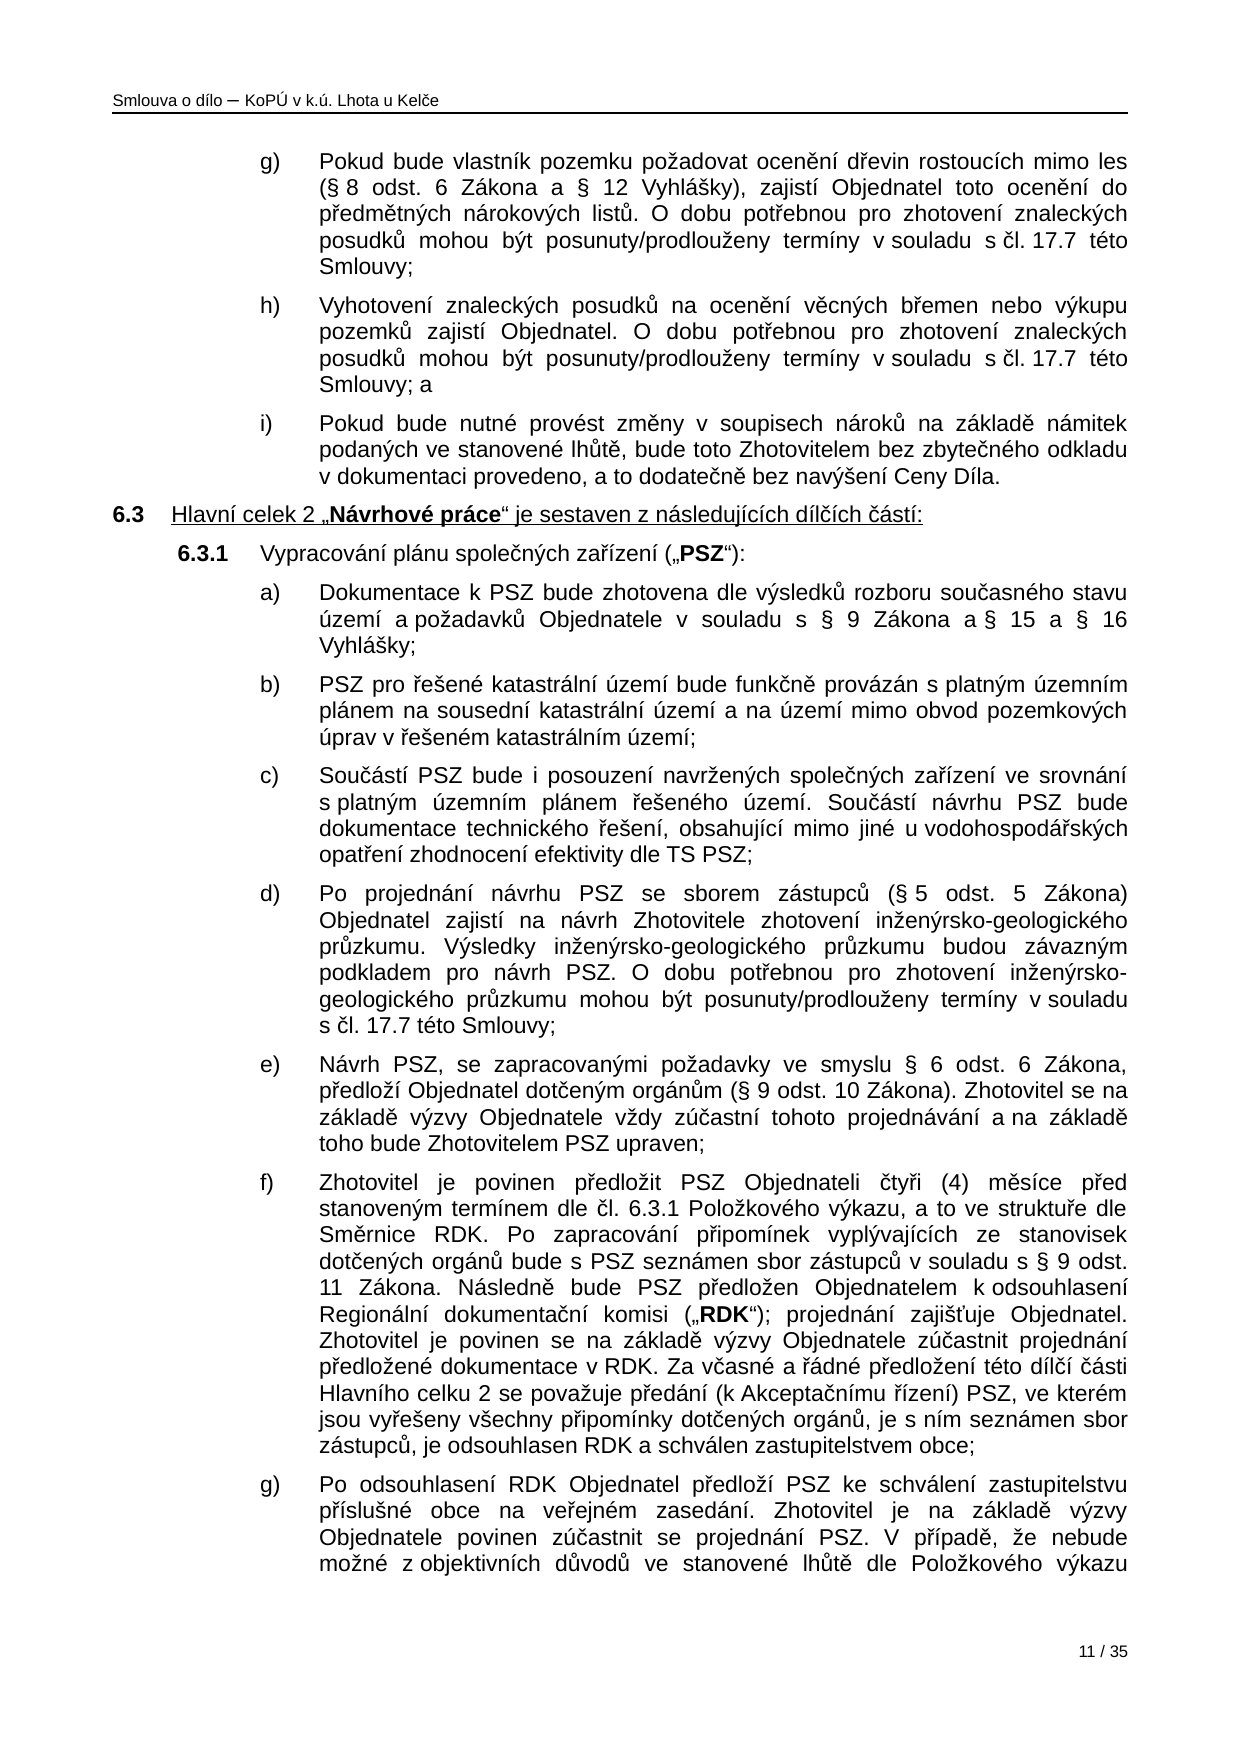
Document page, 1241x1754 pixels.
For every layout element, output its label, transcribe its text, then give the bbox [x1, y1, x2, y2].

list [260, 1471, 1128, 1577]
list Pokud bude vlastník pozemku požadovat ocenění dřevin rostoucích mimo les (§ 8 odst. 6 Zákona a § 12 Vyhlášky), zajistí Objednatel toto ocenění do předmětných nárokových listů. O dobu potřebnou pro zhotovení znaleckých posudků mohou být posunuty/prodlouženy termíny v souladu s čl. 17.7 této Smlouvy; [260, 148, 1128, 279]
list Součástí PSZ bude i posouzení navržených společných zařízení ve srovnání s platným územním plánem řešeného území. Součástí návrhu PSZ bude dokumentace technického řešení, obsahující mimo jiné u vodohospodářských opatření zhodnocení efektivity dle TS PSZ; [260, 762, 1128, 868]
list Po projednání návrhu PSZ se sborem zástupců (§ 5 odst. 5 Zákona) Objednatel zajistí na návrh Zhotovitele zhotovení inženýrsko-geologického průzkumu. Výsledky inženýrsko-geologického průzkumu budou závazným podkladem pro návrh PSZ. O dobu potřebnou pro zhotovení inženýrsko-geologického průzkumu mohou být posunuty/prodlouženy termíny v souladu s čl. 17.7 této Smlouvy; [260, 880, 1128, 1038]
text Hlavní celek 2 „Návrhové práce“ je sestaven z následujících dílčích částí: [112, 501, 1128, 528]
list Návrh PSZ, se zapracovanými požadavky ve smyslu § 6 odst. 6 Zákona, předloží Objednatel dotčeným orgánům (§ 9 odst. 10 Zákona). Zhotovitel se na základě výzvy Objednatele vždy zúčastní tohoto projednávání a na základě toho bude Zhotovitelem PSZ upraven; [260, 1051, 1128, 1156]
list Zhotovitel je povinen předložit PSZ Objednateli čtyři (4) měsíce před stanoveným termínem dle čl. 6.3.1 Položkového výkazu, a to ve struktuře dle Směrnice RDK. Po zapracování připomínek vyplývajících ze stanovisek dotčených orgánů bude s PSZ seznámen sbor zástupců v souladu s § 9 odst. 11 Zákona. Následně bude PSZ předložen Objednatelem k odsouhlasení Regionální dokumentační komisi („RDK“); projednání zajišťuje Objednatel. Zhotovitel je povinen se na základě výzvy Objednatele zúčastnit projednání předložené dokumentace v RDK. Za včasné a řádné předložení této dílčí části Hlavního celku 2 se považuje předání (k Akceptačnímu řízení) PSZ, ve kterém jsou vyřešeny všechny připomínky dotčených orgánů, je s ním seznámen sbor zástupců, je odsouhlasen RDK a schválen zastupitelstvem obce; [260, 1169, 1128, 1459]
text Vypracování plánu společných zařízení („PSZ“): [177, 540, 1128, 567]
list Vyhotovení znaleckých posudků na ocenění věcných břemen nebo výkupu pozemků zajistí Objednatel. O dobu potřebnou pro zhotovení znaleckých posudků mohou být posunuty/prodlouženy termíny v souladu s čl. 17.7 této Smlouvy; a [260, 292, 1128, 397]
list PSZ pro řešené katastrální území bude funkčně provázán s platným územním plánem na sousední katastrální území a na území mimo obvod pozemkových úprav v řešeném katastrálním území; [260, 671, 1128, 750]
list Pokud bude nutné provést změny v soupisech nároků na základě námitek podaných ve stanovené lhůtě, bude toto Zhotovitelem bez zbytečného odkladu v dokumentaci provedeno, a to dodatečně bez navýšení Ceny Díla. [260, 410, 1128, 489]
list Dokumentace k PSZ bude zhotovena dle výsledků rozboru současného stavu území a požadavků Objednatele v souladu s § 9 Zákona a § 15 a § 16 Vyhlášky; [260, 579, 1128, 658]
